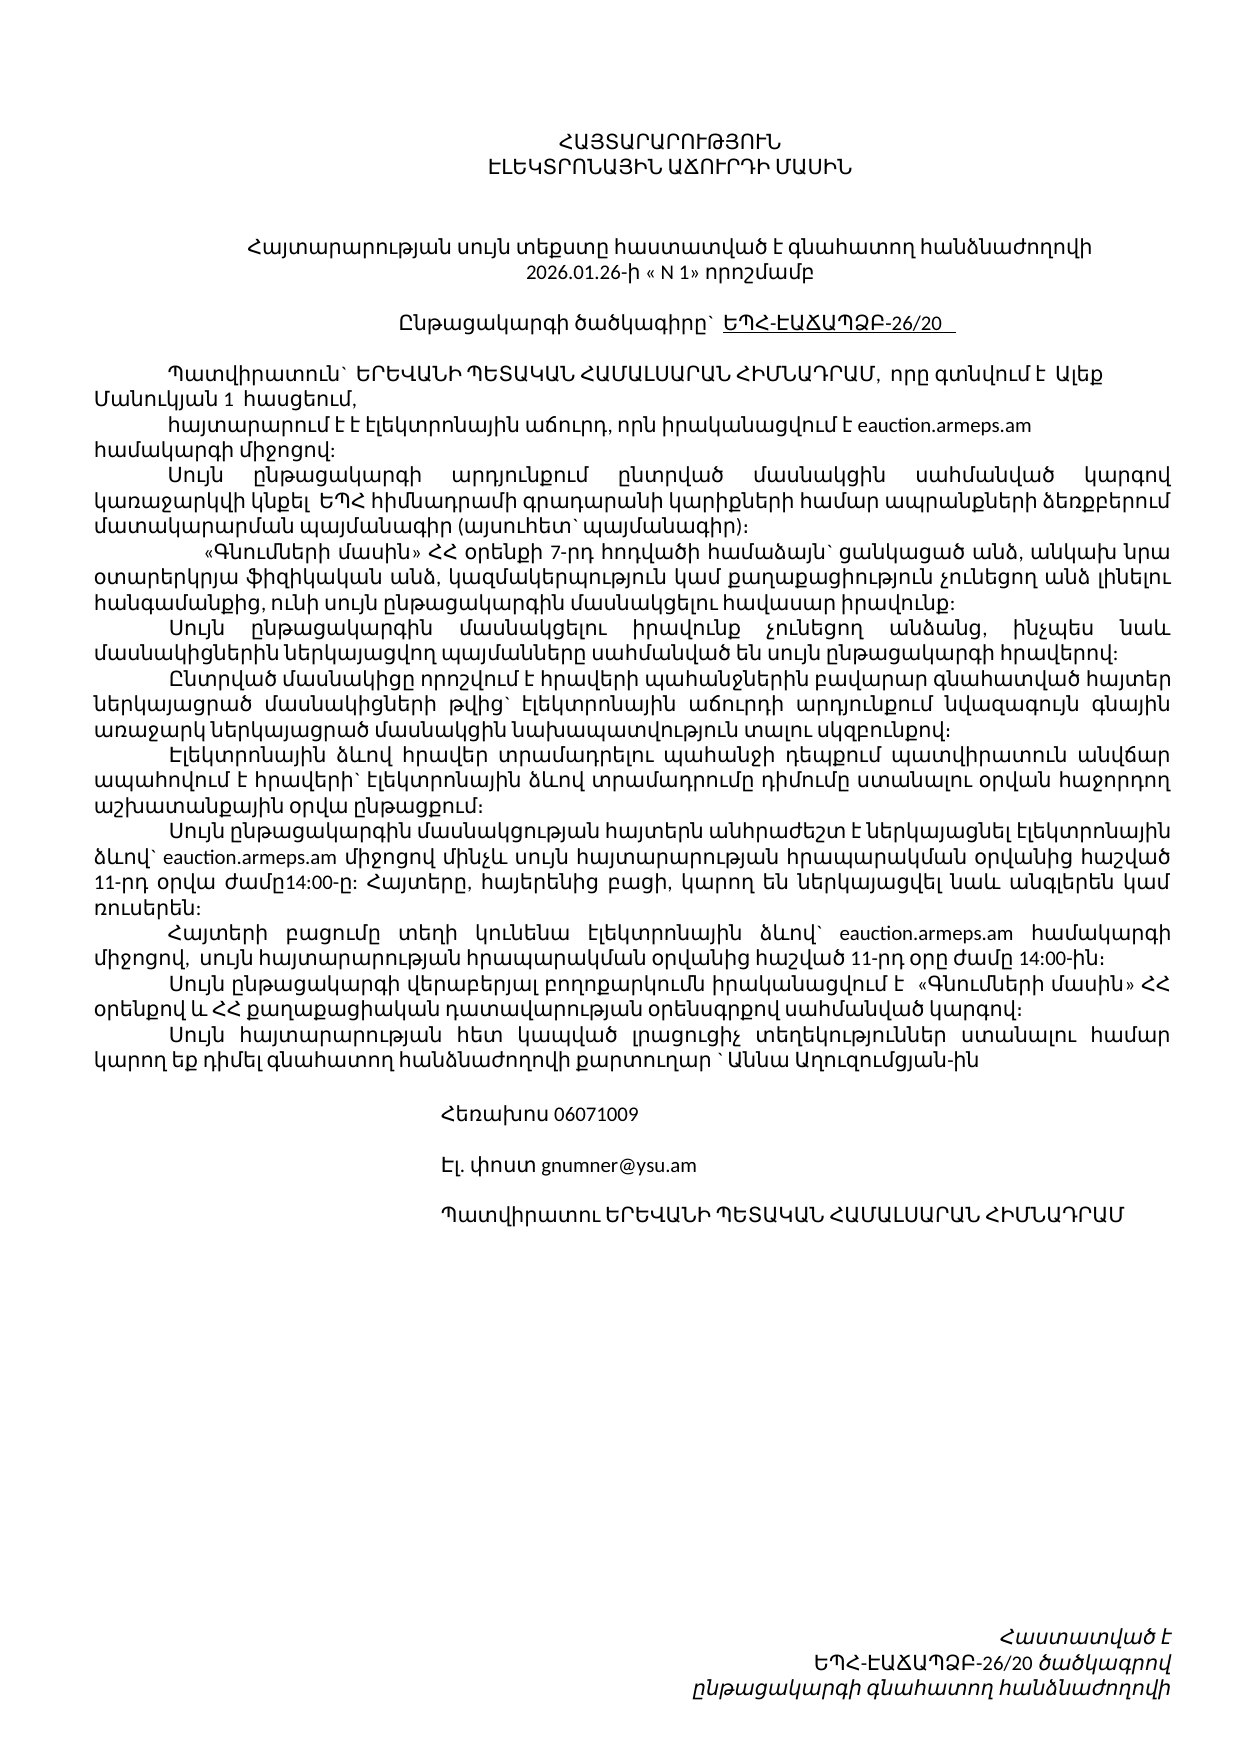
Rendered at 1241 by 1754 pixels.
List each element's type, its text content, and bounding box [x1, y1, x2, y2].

text Սույն ընթացակարգին մասնակցելու իրավունք չունեցող անձանց, ինչպես նաև մասնակիցներին ներկայացվող պայմանները սահմանված են սույն ընթացակարգի հրավերով: [94, 615, 1171, 666]
text Էլ. փոստ gnumner@ysu.am [94, 1152, 1171, 1177]
text Հաստատված է [94, 1624, 1171, 1650]
text 2026.01.26 -ի « N 1» որոշմամբ [94, 259, 1171, 285]
text Էլեկտրոնային ձևով հրավեր տրամադրելու պահանջի դեպքում պատվիրատուն անվճար ապահովում է հրավերի` էլեկտրոնային ձևով տրամադրումը դիմումը ստանալու օրվան հաջորդող աշխատանքային օրվա ընթացքում։ [94, 742, 1171, 818]
text ընթացակարգի գնահատող հանձնաժողովի [94, 1675, 1171, 1701]
text Հայտերի բացումը տեղի կունենա էլեկտրոնային ձևով` eauction.armeps.am համակարգի միջոցով, սույն հայտարարության հրապարակման օրվանից հաշված 11-րդ օրը ժամը 14:00-ին։ [94, 920, 1171, 971]
text հայտարարում է է էլեկտրոնային աճուրդ, որն իրականացվում է eauction.armeps.am համակարգի միջոցով: [94, 412, 1171, 463]
text «Գնումների մասին» ՀՀ օրենքի 7-րդ հոդվածի համաձայն` ցանկացած անձ, անկախ նրա օտարերկրյա ֆիզիկական անձ, կազմակերպություն կամ քաղաքացիություն չունեցող անձ լինելու հանգամանքից, ունի սույն ընթացակարգին մասնակցելու հավասար իրավունք: [94, 539, 1171, 615]
text ԷԼԵԿՏՐՈՆԱՅԻՆ ԱՃՈՒՐԴԻ ՄԱՍԻՆ [94, 154, 1171, 180]
text ԵՊՀ-ԷԱՃԱՊՁԲ-26/20 ծածկագրով [94, 1650, 1171, 1675]
text Ընտրված մասնակիցը որոշվում է հրավերի պահանջներին բավարար գնահատված հայտեր ներկայացրած մասնակիցների թվից` էլեկտրոնային աճուրդի արդյունքում նվազագույն գնային առաջարկ ներկայացրած մասնակցին նախապատվություն տալու սկզբունքով։ [94, 666, 1171, 742]
text Ընթացակարգի ծածկագիրը` ԵՊՀ-ԷԱՃԱՊՁԲ-26/20 [94, 310, 1171, 336]
text Սույն ընթացակարգի վերաբերյալ բողոքարկումն իրականացվում է «Գնումների մասին» ՀՀ օրենքով և ՀՀ քաղաքացիական դատավարության օրենսգրքով սահմանված կարգով։ [94, 971, 1171, 1022]
text Պատվիրատու ԵՐԵՎԱՆԻ ՊԵՏԱԿԱՆ ՀԱՄԱԼՍԱՐԱՆ ՀԻՄՆԱԴՐԱՄ [94, 1203, 1171, 1228]
text Պատվիրատուն` ԵՐԵՎԱՆԻ ՊԵՏԱԿԱՆ ՀԱՄԱԼՍԱՐԱՆ ՀԻՄՆԱԴՐԱՄ, որը գտնվում է Ալեք Մանուկյան 1 հասցեում, [94, 361, 1171, 412]
text Հեռախոս 06071009 [94, 1101, 1171, 1126]
text ՀԱՅՏԱՐԱՐՈՒԹՅՈՒՆ [94, 129, 1171, 154]
text Սույն հայտարարության հետ կապված լրացուցիչ տեղեկություններ ստանալու համար կարող եք դիմել գնահատող հանձնաժողովի քարտուղար ` Աննա Աղուզումցյան-ին [94, 1022, 1171, 1073]
text Հայտարարության սույն տեքստը հաստատված է գնահատող հանձնաժողովի [94, 234, 1171, 259]
text Սույն ընթացակարգին մասնակցության հայտերն անհրաժեշտ է ներկայացնել էլեկտրոնային ձևով` eauction.armeps.am միջոցով մինչև սույն հայտարարության հրապարակման օրվանից հաշված 11-րդ օրվա ժամը14:00-ը: Հայտերը, հայերենից բացի, կարող են ներկայացվել նաև անգլերեն կամ ռուսերեն: [94, 818, 1171, 920]
text Սույն ընթացակարգի արդյունքում ընտրված մասնակցին սահմանված կարգով կառաջարկվի կնքել ԵՊՀ հիմնադրամի գրադարանի կարիքների համար ապրանքների ձեռքբերում մատակարարման պայմանագիր (այսուհետ` պայմանագիր)։ [94, 463, 1171, 539]
